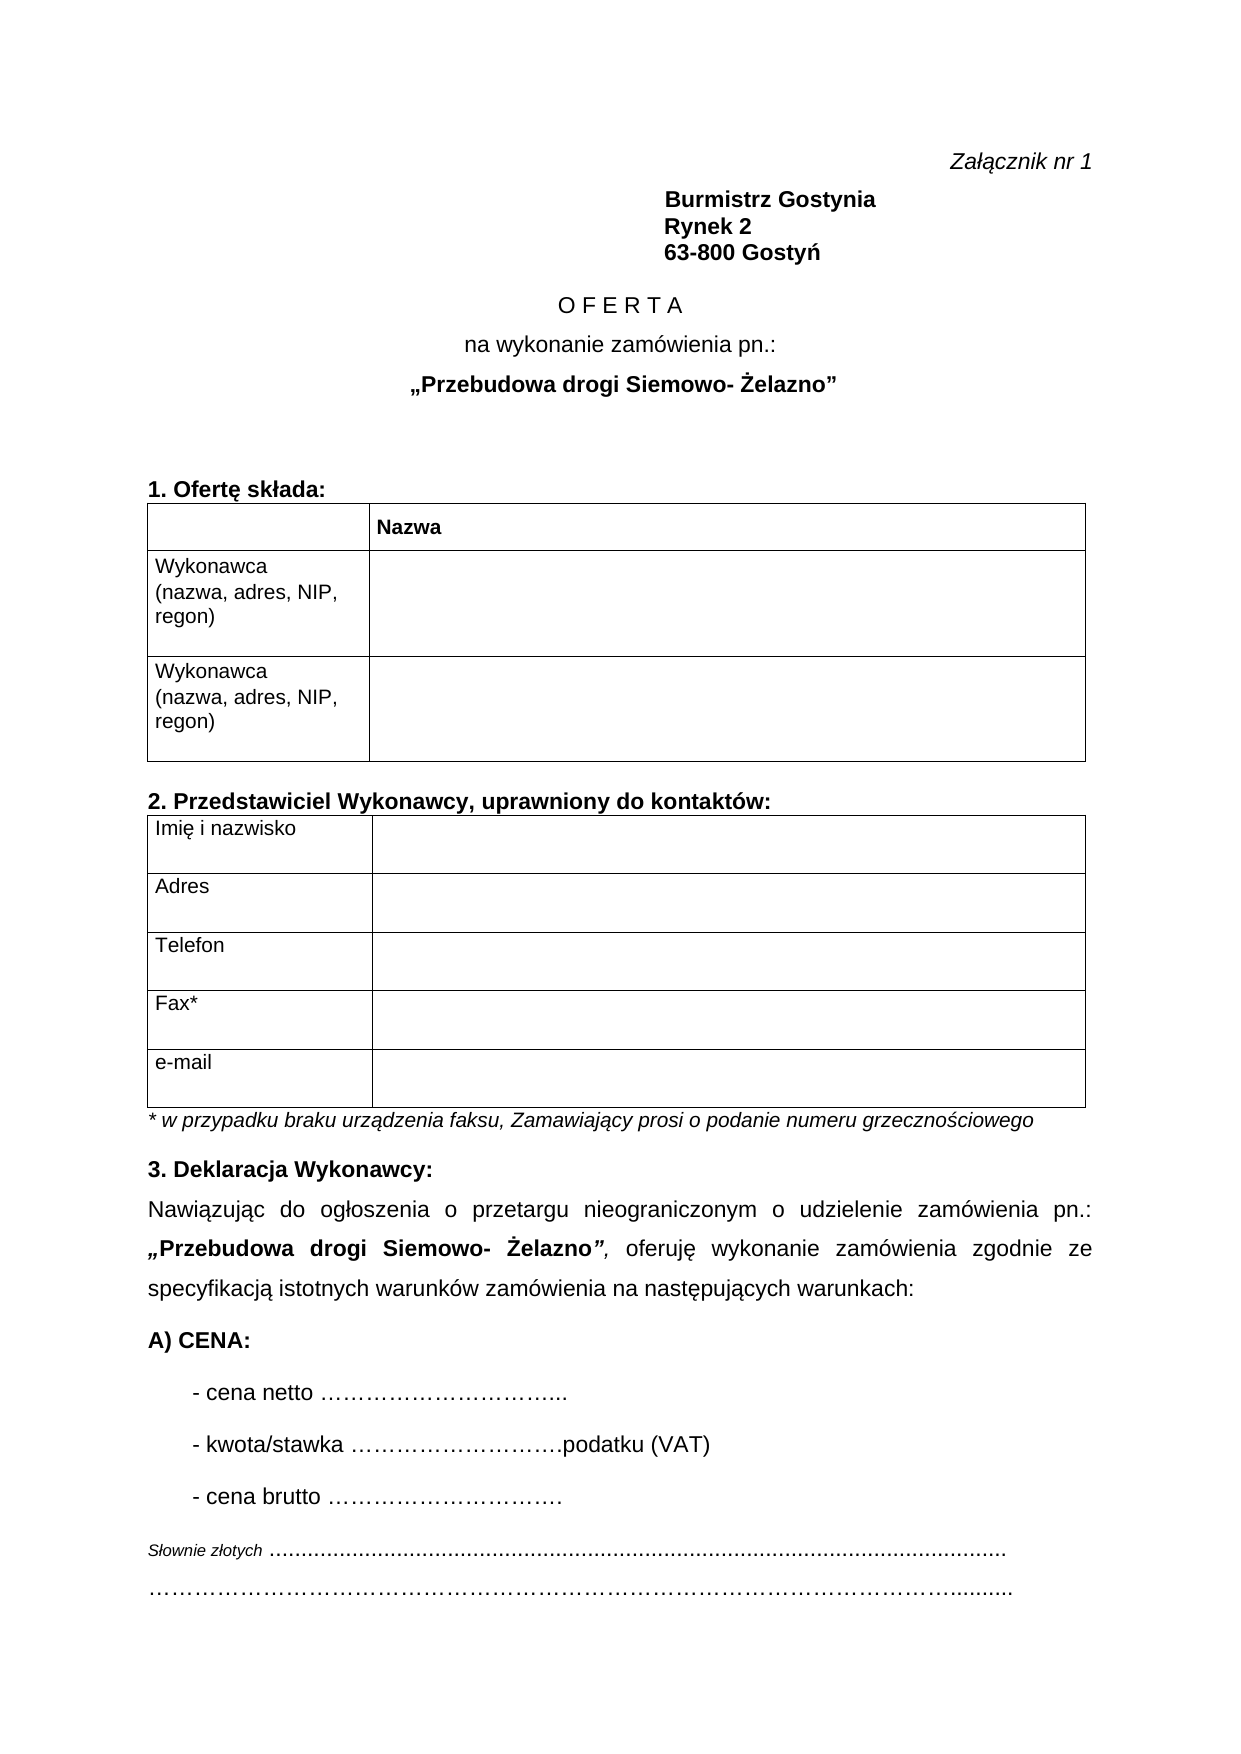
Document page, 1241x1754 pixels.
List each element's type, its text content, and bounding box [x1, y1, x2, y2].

text Słownie złotych .................................................................................................................... [148, 1534, 1093, 1561]
table_cell [370, 657, 1085, 761]
text 3. Deklaracja Wykonawcy: [148, 1156, 1093, 1183]
table_header Nazwa [370, 504, 1085, 550]
table_cell [373, 933, 1085, 990]
table_cell [370, 551, 1085, 656]
list - cena netto …………………………... [148, 1379, 1093, 1405]
text …………………………………………………………………………………………….......... [148, 1574, 1093, 1600]
list - cena brutto …………………………. [148, 1483, 1093, 1509]
list A) CENA: [148, 1327, 1093, 1353]
text 1. Ofertę składa: [148, 476, 1093, 502]
table_header [373, 816, 1085, 873]
text na wykonanie zamówienia pn.: [148, 331, 1093, 358]
text „Przebudowa drogi Siemowo- Żelazno” [148, 371, 1093, 397]
table_cell [373, 1050, 1085, 1107]
table_cell Wykonawca (nazwa, adres, NIP, regon) [148, 657, 369, 761]
table_cell [373, 991, 1085, 1049]
list Nawiązując do ogłoszenia o przetargu nieograniczonym o udzielenie zamówienia pn.: „Przebudowa drogi Siemowo- Żelazno”, oferuję wykonanie zamówienia zgodnie ze specyfikacją istotnych warunków zamówienia na następujących warunkach: [148, 1196, 1093, 1301]
subtitle Burmistrz Gostynia [148, 186, 1093, 213]
text * w przypadku braku urządzenia faksu, Zamawiający prosi o podanie numeru grzecznościowego [148, 1108, 1093, 1132]
text Załącznik nr 1 [811, 148, 1093, 174]
text Rynek 2 [590, 213, 1093, 239]
list - kwota/stawka ……………………….podatku (VAT) [148, 1431, 1093, 1457]
table_cell Fax* [148, 991, 372, 1049]
table_header [148, 504, 369, 550]
text 2. Przedstawiciel Wykonawcy, uprawniony do kontaktów: [148, 788, 1093, 814]
table_cell Wykonawca (nazwa, adres, NIP, regon) [148, 551, 369, 656]
table_cell e-mail [148, 1050, 372, 1107]
text 63-800 Gostyń [590, 239, 1093, 266]
table_cell Adres [148, 874, 372, 932]
table_cell [373, 874, 1085, 932]
text O F E R T A [148, 292, 1093, 318]
table_cell Telefon [148, 933, 372, 990]
table_header Imię i nazwisko [148, 816, 372, 873]
